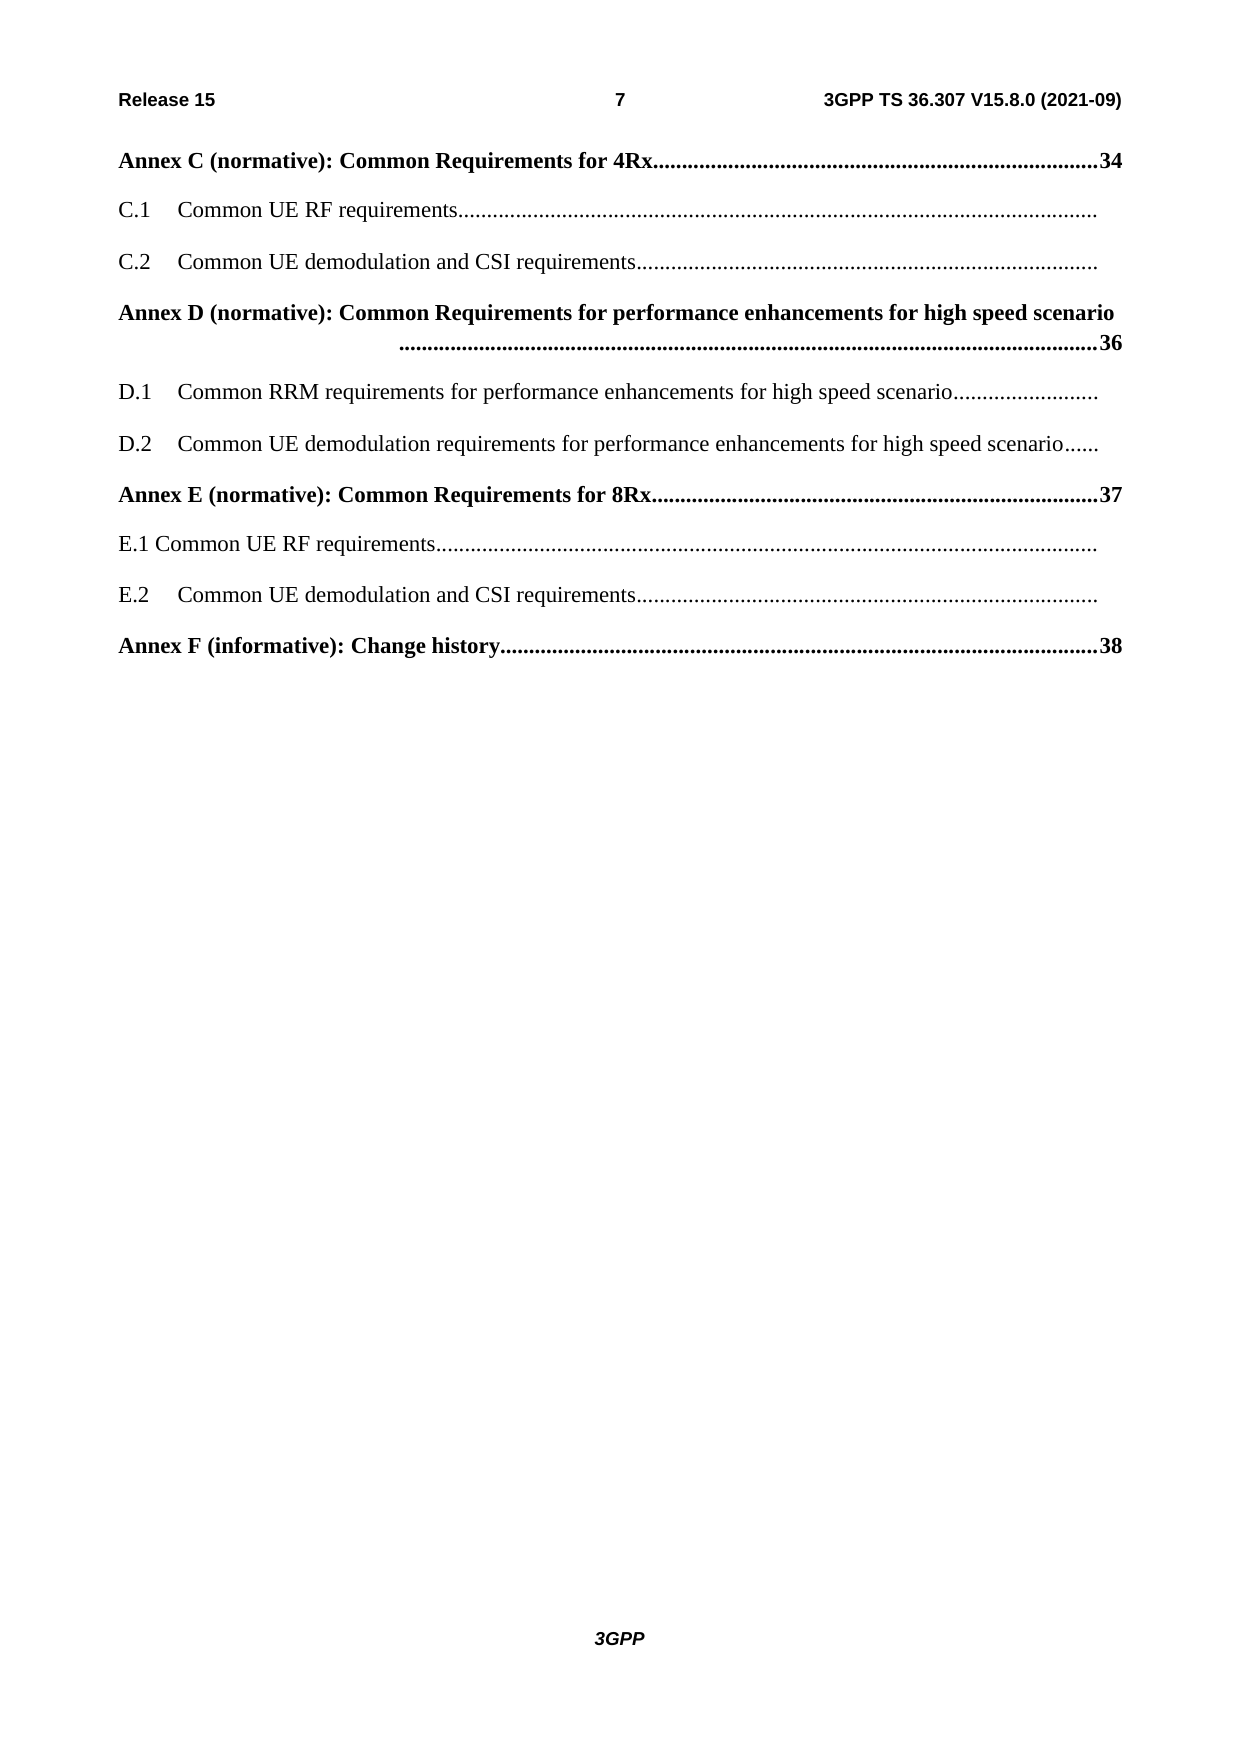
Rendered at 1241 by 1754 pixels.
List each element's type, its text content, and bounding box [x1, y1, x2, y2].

text E.2 Common UE demodulation and CSI requirements 37 [118, 581, 1078, 607]
text Annex E (normative): Common Requirements for 8Rx 37 [118, 481, 1122, 507]
text Annex C (normative): Common Requirements for 4Rx 34 [118, 148, 1122, 174]
text Annex F (informative): Change history 38 [118, 632, 1122, 659]
text C.1 Common UE RF requirements 34 [118, 197, 1078, 223]
text D.2 Common UE demodulation requirements for performance enhancements for high speed scenario 36 [118, 430, 1078, 456]
text E.1 Common UE RF requirements 37 [118, 530, 1078, 556]
text Annex D (normative): Common Requirements for performance enhancements for high speed scenario 36 [118, 299, 1122, 356]
text D.1 Common RRM requirements for performance enhancements for high speed scenario 36 [118, 378, 1078, 405]
text C.2 Common UE demodulation and CSI requirements 34 [118, 248, 1078, 274]
